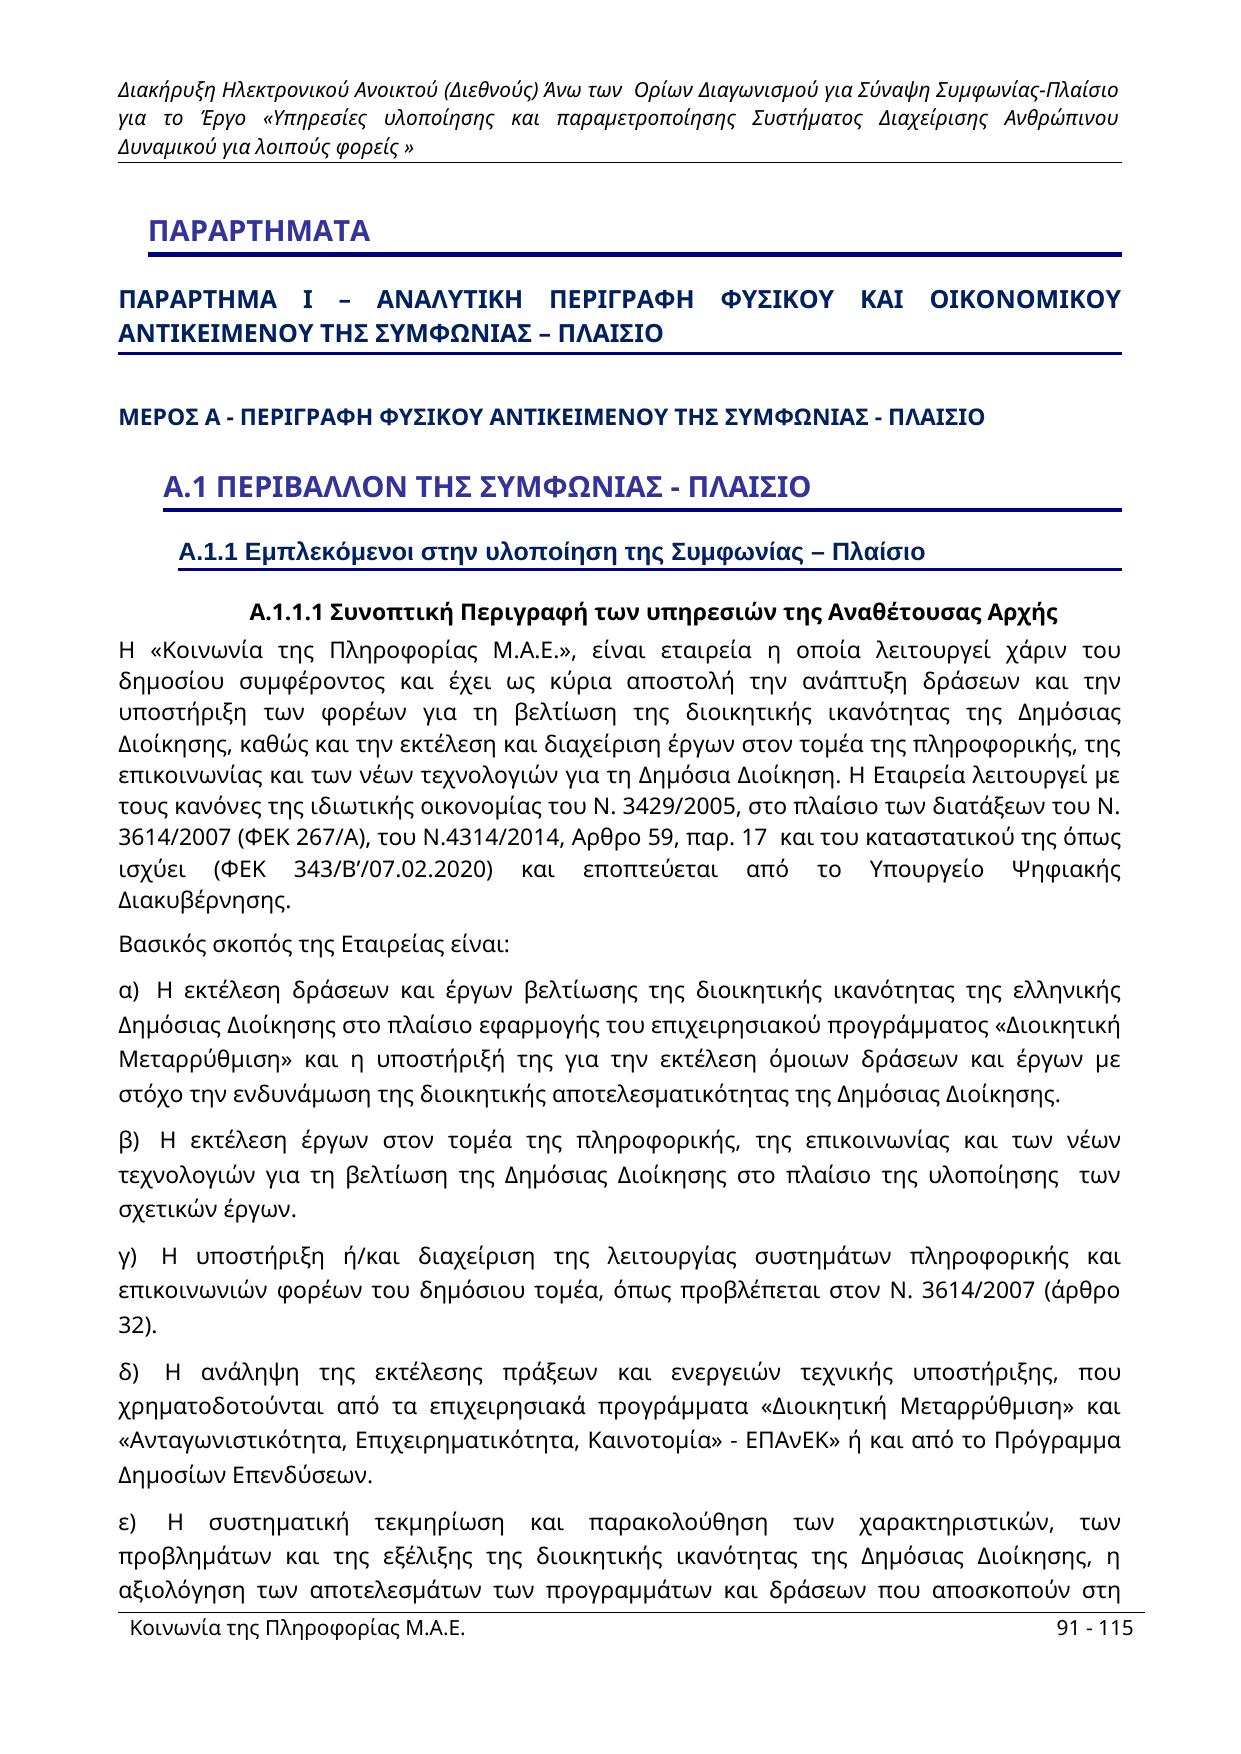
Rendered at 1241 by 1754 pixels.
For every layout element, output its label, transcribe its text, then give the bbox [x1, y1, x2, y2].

subtitle Α.1.1 Εμπλεκόμενοι στην υλοποίηση της Συμφωνίας – Πλαίσιο [178, 537, 1122, 568]
subtitle ΠΑΡΑΡΤΗΜΑ Ι – ΑΝΑΛΥΤΙΚΗ ΠΕΡΙΓΡΑΦΗ ΦΥΣΙΚΟΥ ΚΑΙ ΟΙΚΟΝΟΜΙΚΟΥ ΑΝΤΙΚΕΙΜΕΝΟΥ ΤΗΣ ΣΥΜΦΩΝΙΑΣ – ΠΛΑΙΣΙΟ [118, 282, 1122, 352]
subtitle ΠΑΡΑΡΤΗΜΑΤΑ [148, 211, 1122, 252]
text β) Η εκτέλεση έργων στον τομέα της πληροφορικής, της επικοινωνίας και των νέων τεχνολογιών για τη βελτίωση της Δημόσιας Διοίκησης στο πλαίσιο της υλοποίησης των σχετικών έργων. [118, 1124, 1122, 1224]
text γ) Η υποστήριξη ή/και διαχείριση της λειτουργίας συστημάτων πληροφορικής και επικοινωνιών φορέων του δημόσιου τομέα, όπως προβλέπεται στον N. 3614/2007 (άρθρο 32). [118, 1240, 1122, 1340]
text Βασικός σκοπός της Εταιρείας είναι: [118, 927, 1122, 959]
text ΜΕΡΟΣ Α - ΠΕΡΙΓΡΑΦΗ ΦΥΣΙΚΟΥ ΑΝΤΙΚΕΙΜΕΝΟΥ ΤΗΣ ΣΥΜΦΩΝΙΑΣ - ΠΛΑΙΣΙΟ [118, 401, 1122, 432]
subtitle Α.1.1.1 Συνοπτική Περιγραφή των υπηρεσιών της Αναθέτουσας Αρχής [249, 596, 1122, 627]
text δ) Η ανάληψη της εκτέλεσης πράξεων και ενεργειών τεχνικής υποστήριξης, που χρηματοδοτούνται από τα επιχειρησιακά προγράμματα «Διοικητική Μεταρρύθμιση» και «Ανταγωνιστικότητα, Επιχειρηματικότητα, Καινοτομία» - ΕΠΑνΕΚ» ή και από το Πρόγραμμα Δημοσίων Επενδύσεων. [118, 1356, 1122, 1490]
subtitle Α.1 ΠΕΡΙΒΑΛΛΟΝ ΤΗΣ ΣΥΜΦΩΝΙΑΣ - ΠΛΑΙΣΙΟ [163, 466, 1122, 508]
text α) Η εκτέλεση δράσεων και έργων βελτίωσης της διοικητικής ικανότητας της ελληνικής Δημόσιας Διοίκησης στο πλαίσιο εφαρμογής του επιχειρησιακού προγράμματος «Διοικητική Μεταρρύθμιση» και η υποστήριξή της για την εκτέλεση όμοιων δράσεων και έργων με στόχο την ενδυνάμωση της διοικητικής αποτελεσματικότητας της Δημόσιας Διοίκησης. [118, 974, 1122, 1109]
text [118, 1506, 1122, 1606]
text Η «Κοινωνία της Πληροφορίας Μ.Α.Ε.», είναι εταιρεία η οποία λειτουργεί χάριν του δημοσίου συμφέροντος και έχει ως κύρια αποστολή την ανάπτυξη δράσεων και την υποστήριξη των φορέων για τη βελτίωση της διοικητικής ικανότητας της Δημόσιας Διοίκησης, καθώς και την εκτέλεση και διαχείριση έργων στον τομέα της πληροφορικής, της επικοινωνίας και των νέων τεχνολογιών για τη Δημόσια Διοίκηση. Η Εταιρεία λειτουργεί με τους κανόνες της ιδιωτικής οικονομίας του N. 3429/2005, στο πλαίσιο των διατάξεων του N. 3614/2007 (ΦΕΚ 267/Α), του Ν.4314/2014, Αρθρο 59, παρ. 17 και του καταστατικού της όπως ισχύει (ΦΕΚ 343/Β’/07.02.2020) και εποπτεύεται από το Υπουργείο Ψηφιακής Διακυβέρνησης. [118, 634, 1122, 915]
